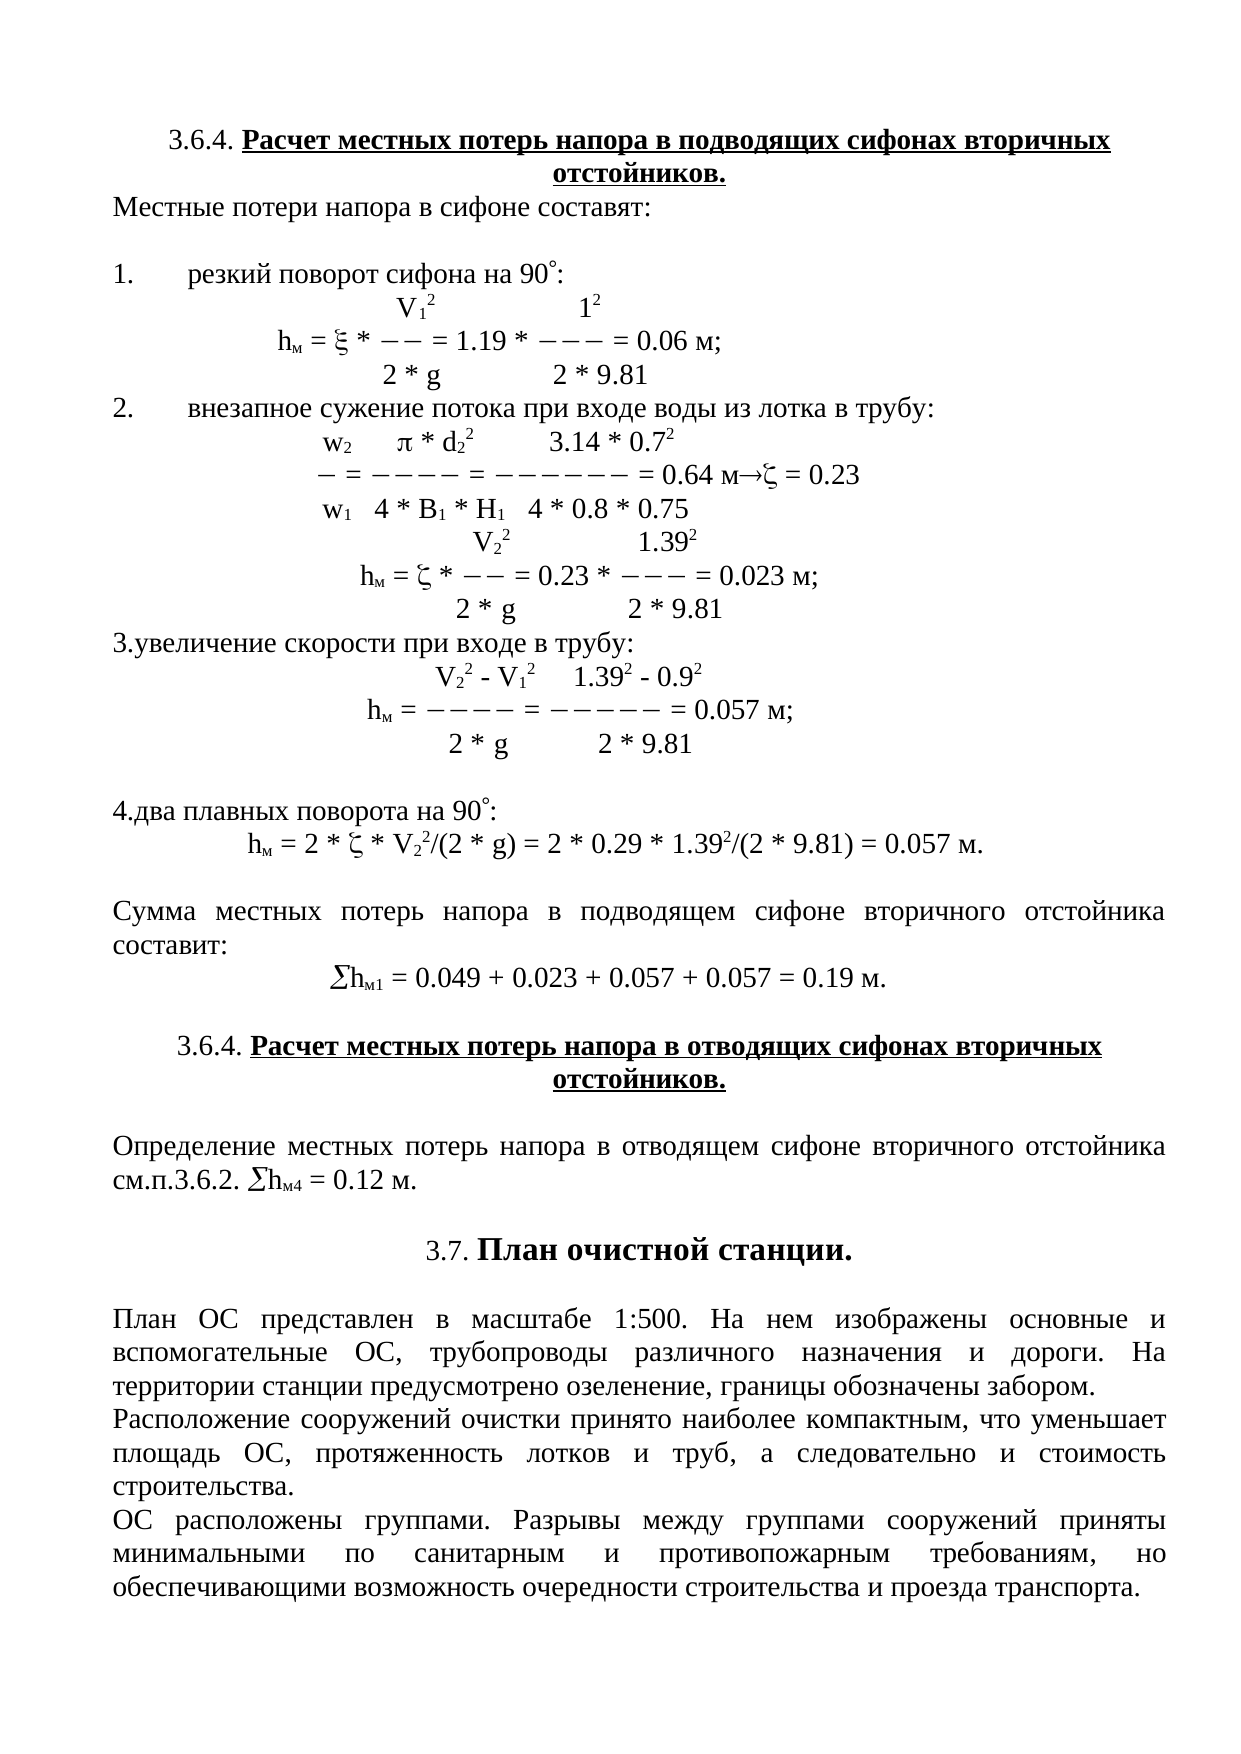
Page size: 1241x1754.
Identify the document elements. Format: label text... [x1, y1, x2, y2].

text 2 * g 2 * 9.81 [112, 357, 1166, 391]
text hм = * = 1.19 * = 0.06 м; [112, 323, 1166, 357]
text V22 - V12 1.392 - 0.92 [112, 659, 1166, 692]
text План ОС представлен в масштабе 1:500. На нем изображены основные и вспомогательные ОС, трубопроводы различного назначения и дороги. На территории станции предусмотрено озеленение, границы обозначены забором. [112, 1301, 1166, 1402]
text w2 * d22 3.14 * 0.72 [112, 424, 1166, 458]
list внезапное сужение потока при входе воды из лотка в трубу: [112, 391, 1166, 424]
text Расположение сооружений очистки принято наиболее компактным, что уменьшает площадь ОС, протяженность лотков и труб, а следовательно и стоимость строительства. [112, 1402, 1166, 1502]
text 4.два плавных поворота на 90: [112, 793, 1166, 827]
text Сумма местных потерь напора в подводящем сифоне вторичного отстойника составит: [112, 894, 1166, 961]
text V12 12 [112, 290, 1166, 323]
text hм = = = 0.057 м; [112, 692, 1166, 726]
list резкий поворот сифона на 90: [112, 256, 1166, 290]
text hм = 2 * * V22/(2 * g) = 2 * 0.29 * 1.392/(2 * 9.81) = 0.057 м. [112, 827, 1166, 860]
text 3.6.4. Расчет местных потерь напора в отводящих сифонах вторичных отстойников. [112, 1028, 1166, 1095]
text w1 4 * B1 * H1 4 * 0.8 * 0.75 [112, 491, 1166, 525]
text Определение местных потерь напора в отводящем сифоне вторичного отстойника см.п.3.6.2. hм4 = 0.12 м. [112, 1128, 1166, 1196]
text V22 1.392 [112, 525, 1166, 558]
text 3.7. План очистной станции. [112, 1229, 1166, 1267]
text = = = 0.64 м = 0.23 [112, 458, 1166, 491]
text 3.6.4. Расчет местных потерь напора в подводящих сифонах вторичных отстойников. [112, 122, 1166, 189]
text ОС расположены группами. Разрывы между группами сооружений приняты минимальными по санитарным и противопожарным требованиям, но обеспечивающими возможность очередности строительства и проезда транспорта. [112, 1502, 1166, 1603]
text hм1 = 0.049 + 0.023 + 0.057 + 0.057 = 0.19 м. [112, 961, 1166, 994]
text 2 * g 2 * 9.81 [112, 592, 1166, 625]
text 2 * g 2 * 9.81 [112, 726, 1166, 759]
text Местные потери напора в сифоне составят: [112, 189, 1166, 223]
text 3.увеличение скорости при входе в трубу: [112, 625, 1166, 659]
text hм = * = 0.23 * = 0.023 м; [112, 558, 1166, 592]
